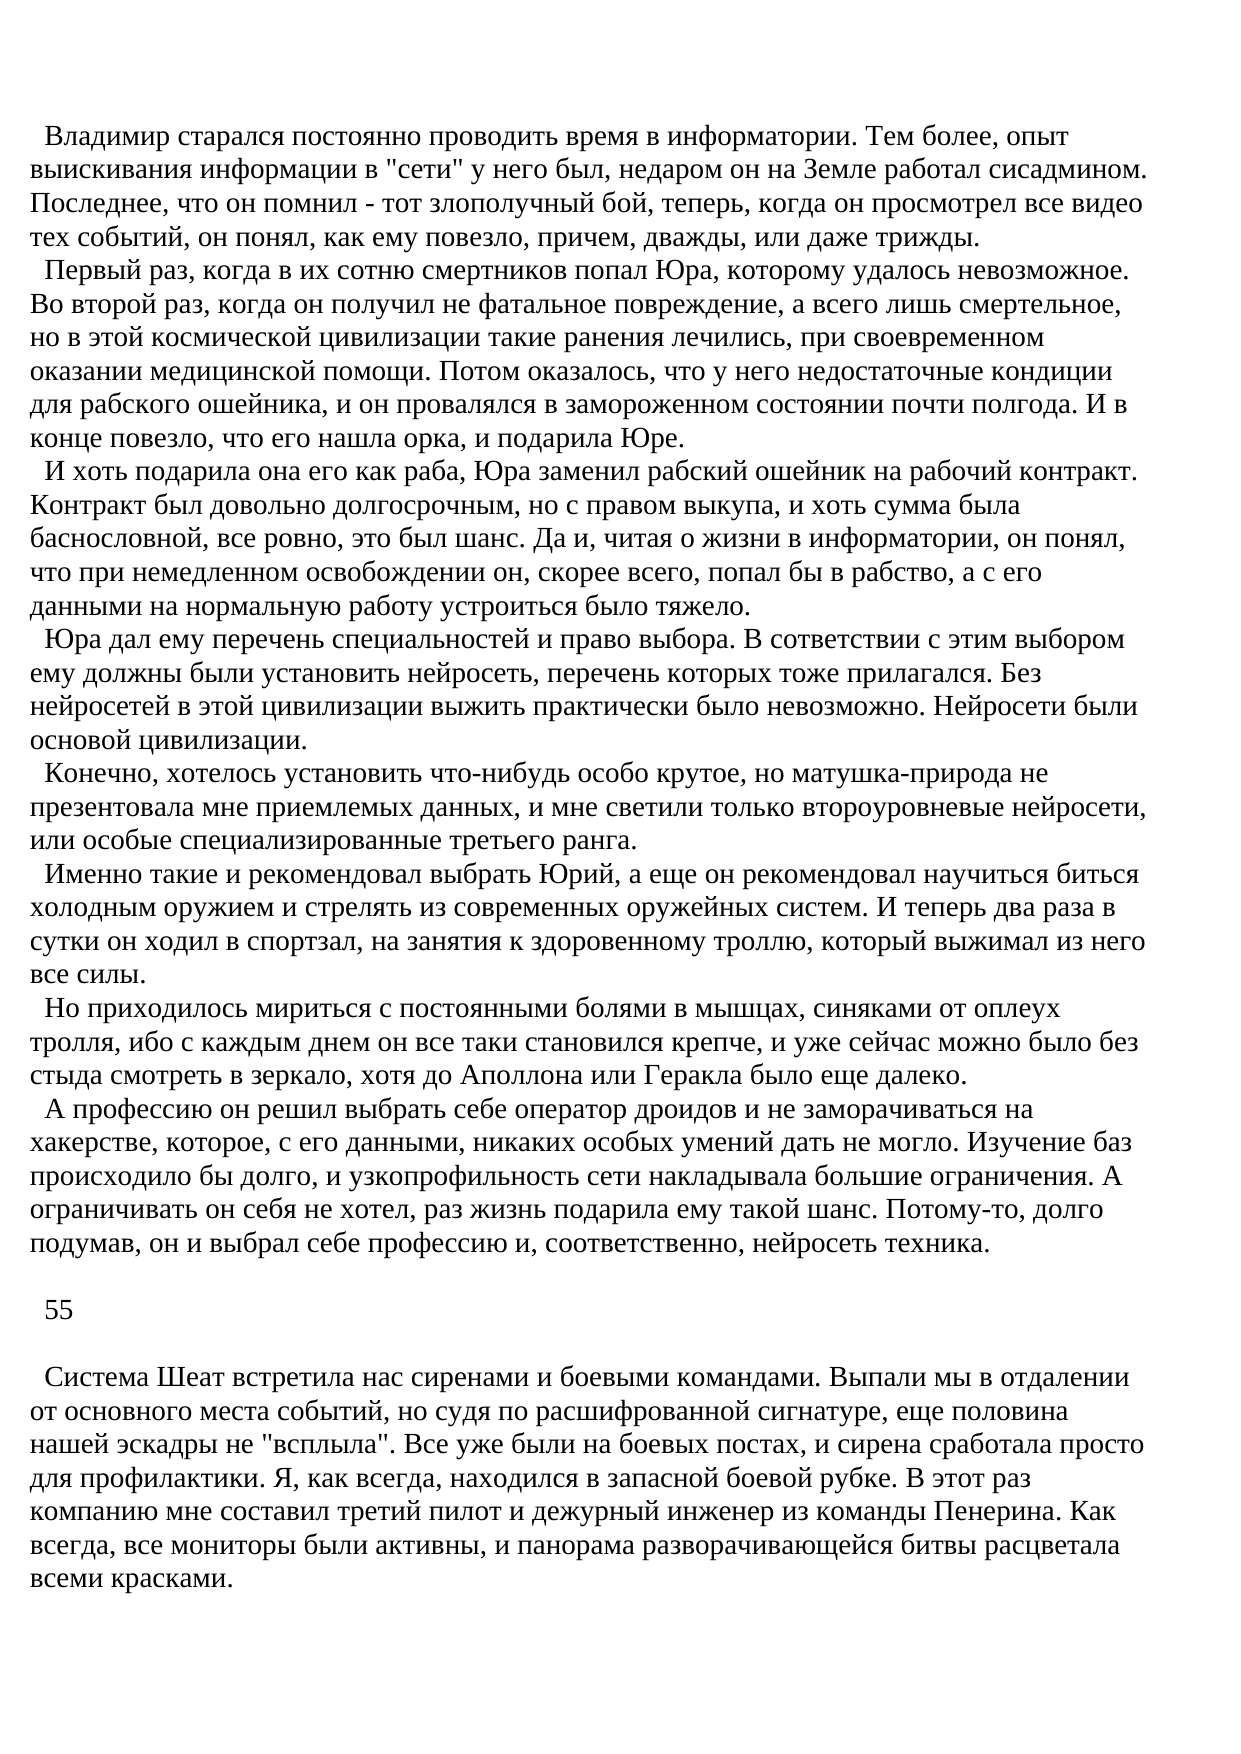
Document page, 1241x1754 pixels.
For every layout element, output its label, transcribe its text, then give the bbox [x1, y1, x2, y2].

text Владимир старался постоянно проводить время в информатории. Тем более, опыт выискивания информации в "сети" у него был, недаром он на Земле работал сисадмином. Последнее, что он помнил - тот злополучный бой, теперь, когда он просмотрел все видео тех событий, он понял, как ему повезло, причем, дважды, или даже трижды. [29, 118, 1152, 252]
text Именно такие и рекомендовал выбрать Юрий, а еще он рекомендовал научиться биться холодным оружием и стрелять из современных оружейных систем. И теперь два раза в сутки он ходил в спортзал, на занятия к здоровенному троллю, который выжимал из него все силы. [29, 856, 1152, 990]
text А профессию он решил выбрать себе оператор дроидов и не заморачиваться на хакерстве, которое, с его данными, никаких особых умений дать не могло. Изучение баз происходило бы долго, и узкопрофильность сети накладывала большие ограничения. А ограничивать он себя не хотел, раз жизнь подарила ему такой шанс. Потому-то, долго подумав, он и выбрал себе профессию и, соответственно, нейросеть техника. [29, 1091, 1152, 1258]
text И хоть подарила она его как раба, Юра заменил рабский ошейник на рабочий контракт. Контракт был довольно долгосрочным, но с правом выкупа, и хоть сумма была баснословной, все ровно, это был шанс. Да и, читая о жизни в информатории, он понял, что при немедленном освобождении он, скорее всего, попал бы в рабство, а с его данными на нормальную работу устроиться было тяжело. [29, 453, 1152, 621]
text Система Шеат встретила нас сиренами и боевыми командами. Выпали мы в отдалении от основного места событий, но судя по расшифрованной сигнатуре, еще половина нашей эскадры не "всплыла". Все уже были на боевых постах, и сирена сработала просто для профилактики. Я, как всегда, находился в запасной боевой рубке. В этот раз компанию мне составил третий пилот и дежурный инженер из команды Пенерина. Как всегда, все мониторы были активны, и панорама разворачивающейся битвы расцветала всеми красками. [29, 1359, 1152, 1594]
text Юра дал ему перечень специальностей и право выбора. В сответствии с этим выбором ему должны были установить нейросеть, перечень которых тоже прилагался. Без нейросетей в этой цивилизации выжить практически было невозможно. Нейросети были основой цивилизации. [29, 621, 1152, 755]
text Первый раз, когда в их сотню смертников попал Юра, которому удалось невозможное. Во второй раз, когда он получил не фатальное повреждение, а всего лишь смертельное, но в этой космической цивилизации такие ранения лечились, при своевременном оказании медицинской помощи. Потом оказалось, что у него недостаточные кондиции для рабского ошейника, и он провалялся в замороженном состоянии почти полгода. И в конце повезло, что его нашла орка, и подарила Юре. [29, 252, 1152, 453]
text Но приходилось мириться с постоянными болями в мышцах, синяками от оплеух тролля, ибо с каждым днем он все таки становился крепче, и уже сейчас можно было без стыда смотреть в зеркало, хотя до Аполлона или Геракла было еще далеко. [29, 990, 1152, 1091]
text Конечно, хотелось установить что-нибудь особо крутое, но матушка-природа не презентовала мне приемлемых данных, и мне светили только второуровневые нейросети, или особые специализированные третьего ранга. [29, 755, 1152, 856]
text 55 [29, 1292, 1152, 1326]
